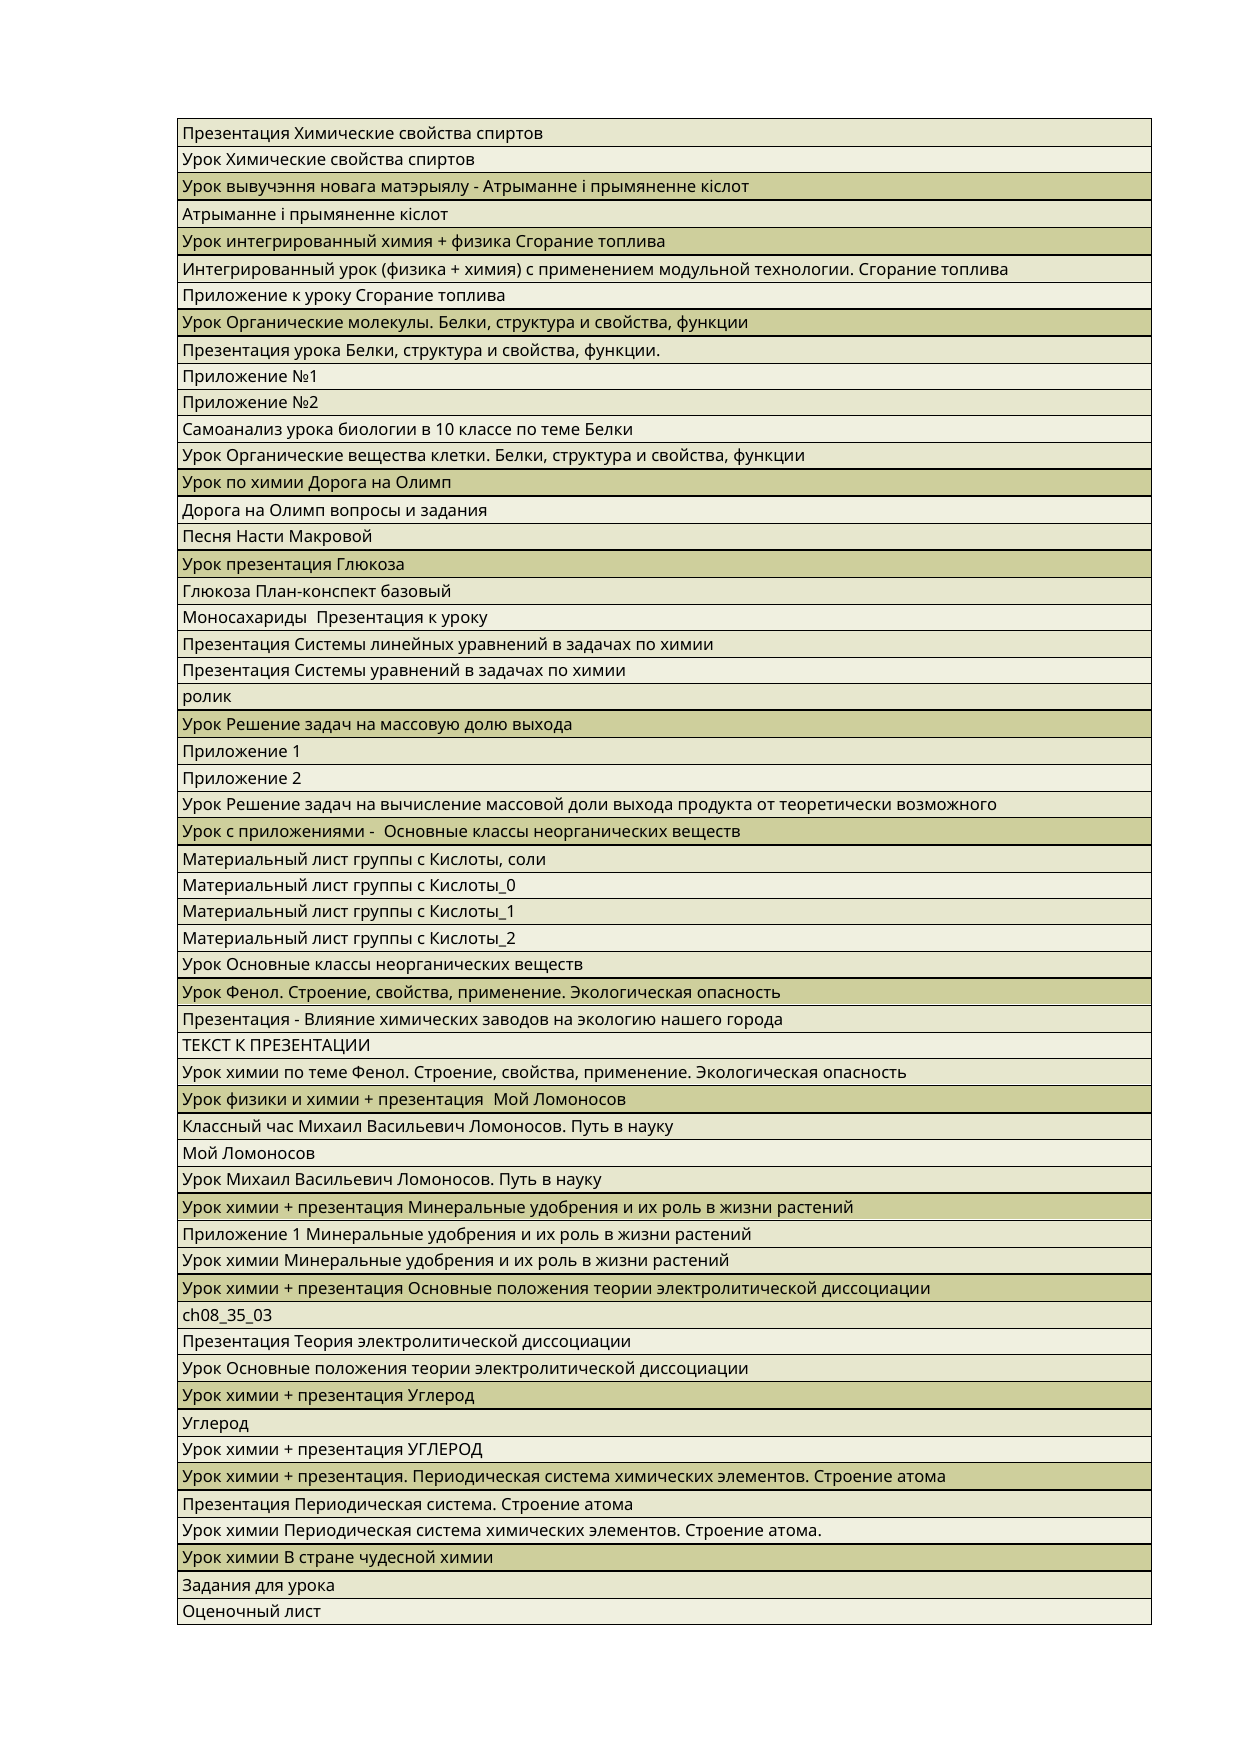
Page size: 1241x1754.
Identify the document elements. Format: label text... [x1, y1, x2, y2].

table_cell Приложение 1 [178, 738, 1151, 764]
table_cell Приложение №1 [178, 364, 1151, 389]
table_cell Материальный лист группы с Кислоты, соли [178, 846, 1151, 872]
table_cell Урок физики и химии + презентация Мой Ломоносов [178, 1086, 1151, 1112]
table_cell Презентация Теория электролитической диссоциации [178, 1329, 1151, 1354]
table_cell Урок химии + презентация Основные положения теории электролитической диссоциации [178, 1275, 1151, 1301]
table_cell Оценочный лист [178, 1599, 1151, 1624]
table_cell Самоанализ урока биологии в 10 классе по теме Белки [178, 416, 1151, 442]
table_cell Моносахариды Презентация к уроку [178, 605, 1151, 630]
table_cell Интегрированный урок (физика + химия) с применением модульной технологии. Сгорание топлива [178, 256, 1151, 281]
table_cell Урок химии + презентация. Периодическая система химических элементов. Строение атома [178, 1463, 1151, 1489]
table_cell Урок химии + презентация УГЛЕРОД [178, 1437, 1151, 1462]
table_cell Дорога на Олимп вопросы и задания [178, 497, 1151, 523]
table_cell ch08_35_03 [178, 1302, 1151, 1328]
table_cell ролик [178, 684, 1151, 709]
table_cell Урок Решение задач на вычисление массовой доли выхода продукта от теоретически возможного [178, 792, 1151, 817]
table_cell Урок интегрированный химия + физика Сгорание топлива [178, 228, 1151, 254]
table_cell Презентация - Влияние химических заводов на экологию нашего города [178, 1006, 1151, 1032]
table_cell Урок химии + презентация Углерод [178, 1382, 1151, 1408]
table_cell Материальный лист группы с Кислоты_0 [178, 873, 1151, 898]
table_cell Презентация урока Белки, структура и свойства, функции. [178, 337, 1151, 363]
table_cell Материальный лист группы с Кислоты_1 [178, 899, 1151, 924]
table_cell Урок химии В стране чудесной химии [178, 1545, 1151, 1570]
table_cell Мой Ломоносов [178, 1140, 1151, 1166]
table_cell Урок презентация Глюкоза [178, 551, 1151, 577]
table_cell Урок вывучэння новага матэрыялу - Атрыманне і прымяненне кіслот [178, 173, 1151, 199]
table_cell Презентация Химические свойства спиртов [178, 119, 1151, 146]
table_cell Углерод [178, 1410, 1151, 1436]
table_cell Урок Михаил Васильевич Ломоносов. Путь в науку [178, 1167, 1151, 1192]
table_cell Урок химии + презентация Минеральные удобрения и их роль в жизни растений [178, 1194, 1151, 1219]
table_cell Презентация Системы уравнений в задачах по химии [178, 658, 1151, 683]
table_cell Урок Химические свойства спиртов [178, 147, 1151, 172]
table_cell Атрыманне і прымяненне кіслот [178, 201, 1151, 227]
table_cell Глюкоза План-конспект базовый [178, 578, 1151, 604]
table_cell Урок химии Минеральные удобрения и их роль в жизни растений [178, 1248, 1151, 1273]
table_cell Песня Насти Макровой [178, 524, 1151, 549]
table_cell Урок химии по теме Фенол. Строение, свойства, применение. Экологическая опасность [178, 1059, 1151, 1084]
table_cell Урок Органические вещества клетки. Белки, структура и свойства, функции [178, 443, 1151, 468]
table_cell Приложение 1 Минеральные удобрения и их роль в жизни растений [178, 1221, 1151, 1247]
table_cell Урок с приложениями - Основные классы неорганических веществ [178, 818, 1151, 844]
table_cell Урок химии Периодическая система химических элементов. Строение атома. [178, 1518, 1151, 1543]
table_cell Урок Органические молекулы. Белки, структура и свойства, функции [178, 310, 1151, 335]
table_cell Урок по химии Дорога на Олимп [178, 470, 1151, 495]
table_cell Урок Фенол. Строение, свойства, применение. Экологическая опасность [178, 979, 1151, 1004]
table_cell Задания для урока [178, 1572, 1151, 1598]
table_cell Урок Решение задач на массовую долю выхода [178, 711, 1151, 737]
table_cell Приложение №2 [178, 390, 1151, 415]
table_cell Урок Основные положения теории электролитической диссоциации [178, 1355, 1151, 1381]
table_cell Материальный лист группы с Кислоты_2 [178, 925, 1151, 951]
table_cell Приложение к уроку Сгорание топлива [178, 283, 1151, 308]
table_cell ТЕКСТ К ПРЕЗЕНТАЦИИ [178, 1033, 1151, 1058]
table_cell Классный час Михаил Васильевич Ломоносов. Путь в науку [178, 1114, 1151, 1139]
table_cell Приложение 2 [178, 765, 1151, 791]
table_cell Презентация Системы линейных уравнений в задачах по химии [178, 631, 1151, 657]
table_cell Урок Основные классы неорганических веществ [178, 952, 1151, 977]
table_cell Презентация Периодическая система. Строение атома [178, 1491, 1151, 1517]
